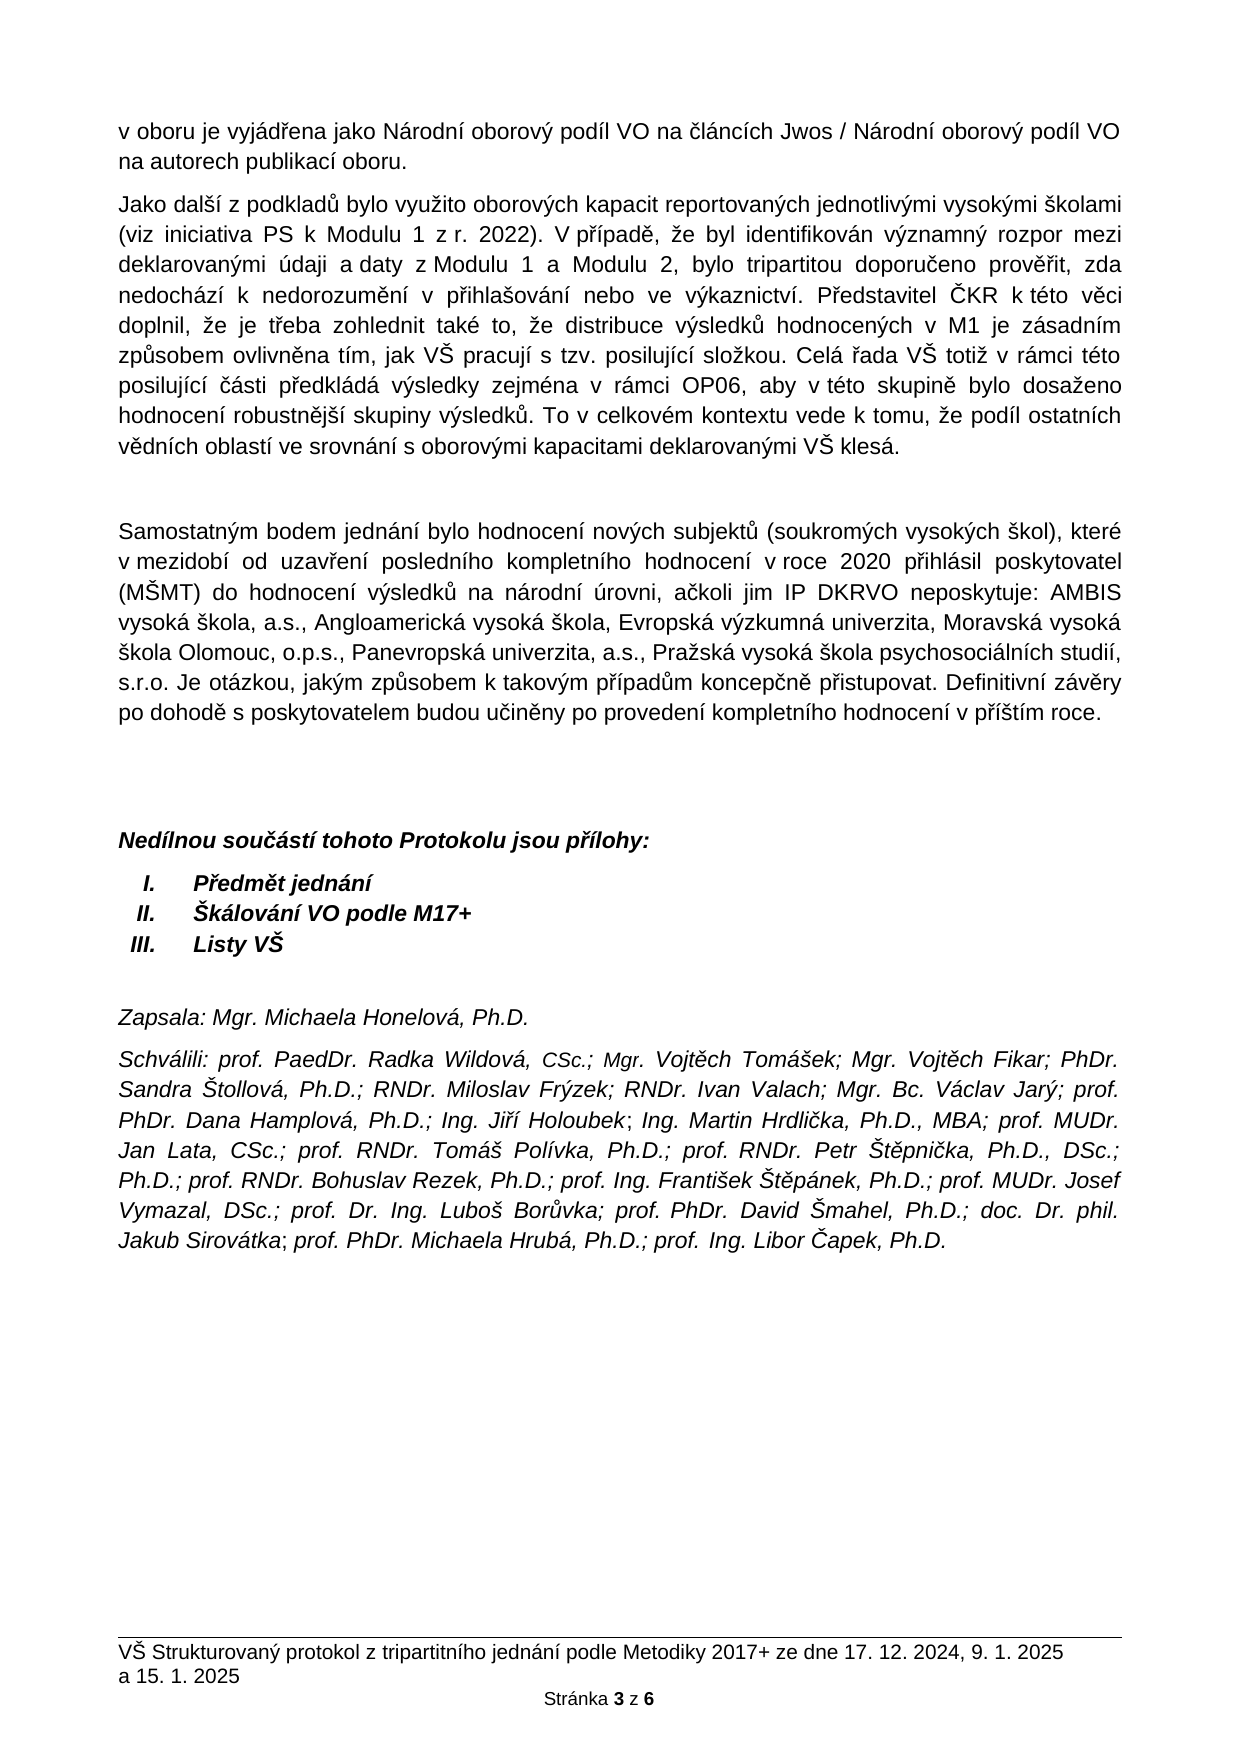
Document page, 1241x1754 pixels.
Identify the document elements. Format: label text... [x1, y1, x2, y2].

list Předmět jednání [156, 870, 1122, 897]
list Škálování VO podle M17+ [156, 900, 1122, 927]
list Zapsala: Mgr. Michaela Honelová, Ph.D. [118, 1003, 1122, 1030]
text Schválili: prof. PaedDr. Radka Wildová, CSc.; Mgr. Vojtěch Tomášek; Mgr. Vojtěch Fikar; PhDr. Sandra Štollová, Ph.D.; RNDr. Miloslav Frýzek; RNDr. Ivan Valach; Mgr. Bc. Václav Jarý; prof. PhDr. Dana Hamplová, Ph.D.; Ing. Jiří Holoubek; Ing. Martin Hrdlička, Ph.D., MBA; prof. MUDr. Jan Lata, CSc.; prof. RNDr. Tomáš Polívka, Ph.D.; prof. RNDr. Petr Štěpnička, Ph.D., DSc.; Ph.D.; prof. RNDr. Bohuslav Rezek, Ph.D.; prof. Ing. František Štěpánek, Ph.D.; prof. MUDr. Josef Vymazal, DSc.; prof. Dr. Ing. Luboš Borůvka; prof. PhDr. David Šmahel, Ph.D.; doc. Dr. phil. Jakub Sirovátka; prof. PhDr. Michaela Hrubá, Ph.D.; prof. Ing. Libor Čapek, Ph.D. [118, 1046, 1122, 1254]
text Nedílnou součástí tohoto Protokolu jsou přílohy: [118, 827, 1122, 854]
text Samostatným bodem jednání bylo hodnocení nových subjektů (soukromých vysokých škol), které v mezidobí od uzavření posledního kompletního hodnocení v roce 2020 přihlásil poskytovatel (MŠMT) do hodnocení výsledků na národní úrovni, ačkoli jim IP DKRVO neposkytuje: AMBIS vysoká škola, a.s., Angloamerická vysoká škola, Evropská výzkumná univerzita, Moravská vysoká škola Olomouc, o.p.s., Panevropská univerzita, a.s., Pražská vysoká škola psychosociálních studií, s.r.o. Je otázkou, jakým způsobem k takovým případům koncepčně přistupovat. Definitivní závěry po dohodě s poskytovatelem budou učiněny po provedení kompletního hodnocení v příštím roce. [118, 518, 1122, 726]
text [118, 118, 1122, 175]
text Jako další z podkladů bylo využito oborových kapacit reportovaných jednotlivými vysokými školami (viz iniciativa PS k Modulu 1 z r. 2022). V případě, že byl identifikován významný rozpor mezi deklarovanými údaji a daty z Modulu 1 a Modulu 2, bylo tripartitou doporučeno prověřit, zda nedochází k nedorozumění v přihlašování nebo ve výkaznictví. Představitel ČKR k této věci doplnil, že je třeba zohlednit také to, že distribuce výsledků hodnocených v M1 je zásadním způsobem ovlivněna tím, jak VŠ pracují s tzv. posilující složkou. Celá řada VŠ totiž v rámci této posilující části předkládá výsledky zejména v rámci OP06, aby v této skupině bylo dosaženo hodnocení robustnější skupiny výsledků. To v celkovém kontextu vede k tomu, že podíl ostatních vědních oblastí ve srovnání s oborovými kapacitami deklarovanými VŠ klesá. [118, 191, 1122, 459]
list Listy VŠ [156, 931, 1122, 957]
